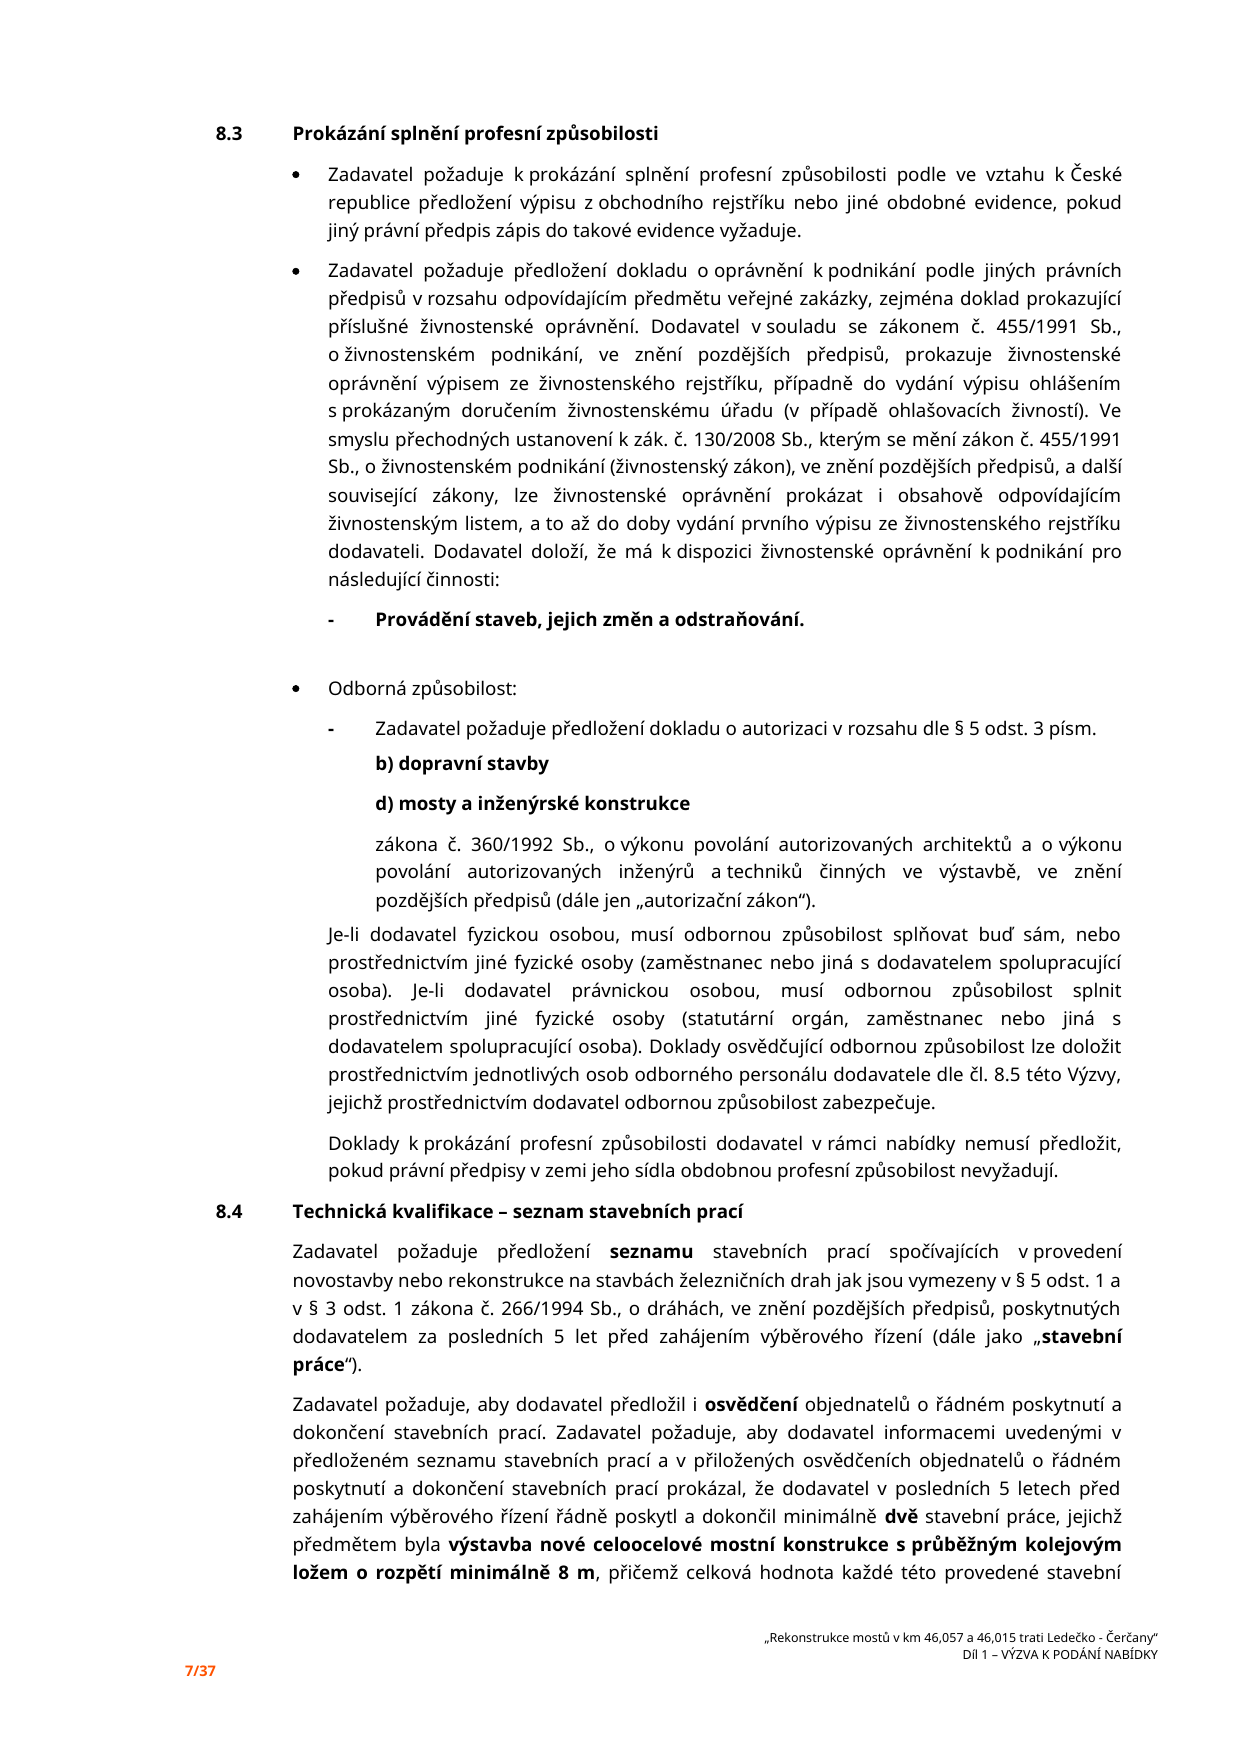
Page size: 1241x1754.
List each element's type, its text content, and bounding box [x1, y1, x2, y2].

text Zadavatel požaduje předložení dokladu o oprávnění k podnikání podle jiných právních předpisů v rozsahu odpovídajícím předmětu veřejné zakázky, zejména doklad prokazující příslušné živnostenské oprávnění. Dodavatel v souladu se zákonem č. 455/1991 Sb., o živnostenském podnikání, ve znění pozdějších předpisů, prokazuje živnostenské oprávnění výpisem ze živnostenského rejstříku, případně do vydání výpisu ohlášením s prokázaným doručením živnostenskému úřadu (v případě ohlašovacích živností). Ve smyslu přechodných ustanovení k zák. č. 130/2008 Sb., kterým se mění zákon č. 455/1991 Sb., o živnostenském podnikání (živnostenský zákon), ve znění pozdějších předpisů, a další související zákony, lze živnostenské oprávnění prokázat i obsahově odpovídajícím živnostenským listem, a to až do doby vydání prvního výpisu ze živnostenského rejstříku dodavateli. Dodavatel doloží, že má k dispozici živnostenské oprávnění k podnikání pro následující činnosti: [292, 258, 1122, 591]
text Provádění staveb, jejich změn a odstraňování. [328, 606, 1122, 632]
text Odborná způsobilost: [292, 675, 1122, 701]
list zákona č. 360/1992 Sb., o výkonu povolání autorizovaných architektů a o výkonu povolání autorizovaných inženýrů a techniků činných ve výstavbě, ve znění pozdějších předpisů (dále jen „autorizační zákon“). [375, 831, 1122, 912]
list b) dopravní stavby [339, 750, 1122, 775]
text Technická kvalifikace – seznam stavebních prací [216, 1198, 1122, 1224]
text Je-li dodavatel fyzickou osobou, musí odbornou způsobilost splňovat buď sám, nebo prostřednictvím jiné fyzické osoby (zaměstnanec nebo jiná s dodavatelem spolupracující osoba). Je-li dodavatel právnickou osobou, musí odbornou způsobilost splnit prostřednictvím jiné fyzické osoby (statutární orgán, zaměstnanec nebo jiná s dodavatelem spolupracující osoba). Doklady osvědčující odbornou způsobilost lze doložit prostřednictvím jednotlivých osob odborného personálu dodavatele dle čl. 8.5 této Výzvy, jejichž prostřednictvím dodavatel odbornou způsobilost zabezpečuje. [328, 921, 1122, 1115]
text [292, 1391, 1122, 1585]
text Prokázání splnění profesní způsobilosti [216, 121, 1122, 146]
text Zadavatel požaduje předložení dokladu o autorizaci v rozsahu dle § 5 odst. 3 písm. [328, 716, 1122, 741]
text Zadavatel požaduje k prokázání splnění profesní způsobilosti podle ve vztahu k České republice předložení výpisu z obchodního rejstříku nebo jiné obdobné evidence, pokud jiný právní předpis zápis do takové evidence vyžaduje. [292, 161, 1122, 243]
list d) mosty a inženýrské konstrukce [339, 790, 1122, 816]
text Zadavatel požaduje předložení seznamu stavebních prací spočívajících v provedení novostavby nebo rekonstrukce na stavbách železničních drah jak jsou vymezeny v § 5 odst. 1 a v § 3 odst. 1 zákona č. 266/1994 Sb., o dráhách, ve znění pozdějších předpisů, poskytnutých dodavatelem za posledních 5 let před zahájením výběrového řízení (dále jako „stavební práce“). [292, 1239, 1122, 1376]
text Doklady k prokázání profesní způsobilosti dodavatel v rámci nabídky nemusí předložit, pokud právní předpisy v zemi jeho sídla obdobnou profesní způsobilost nevyžadují. [328, 1130, 1122, 1183]
